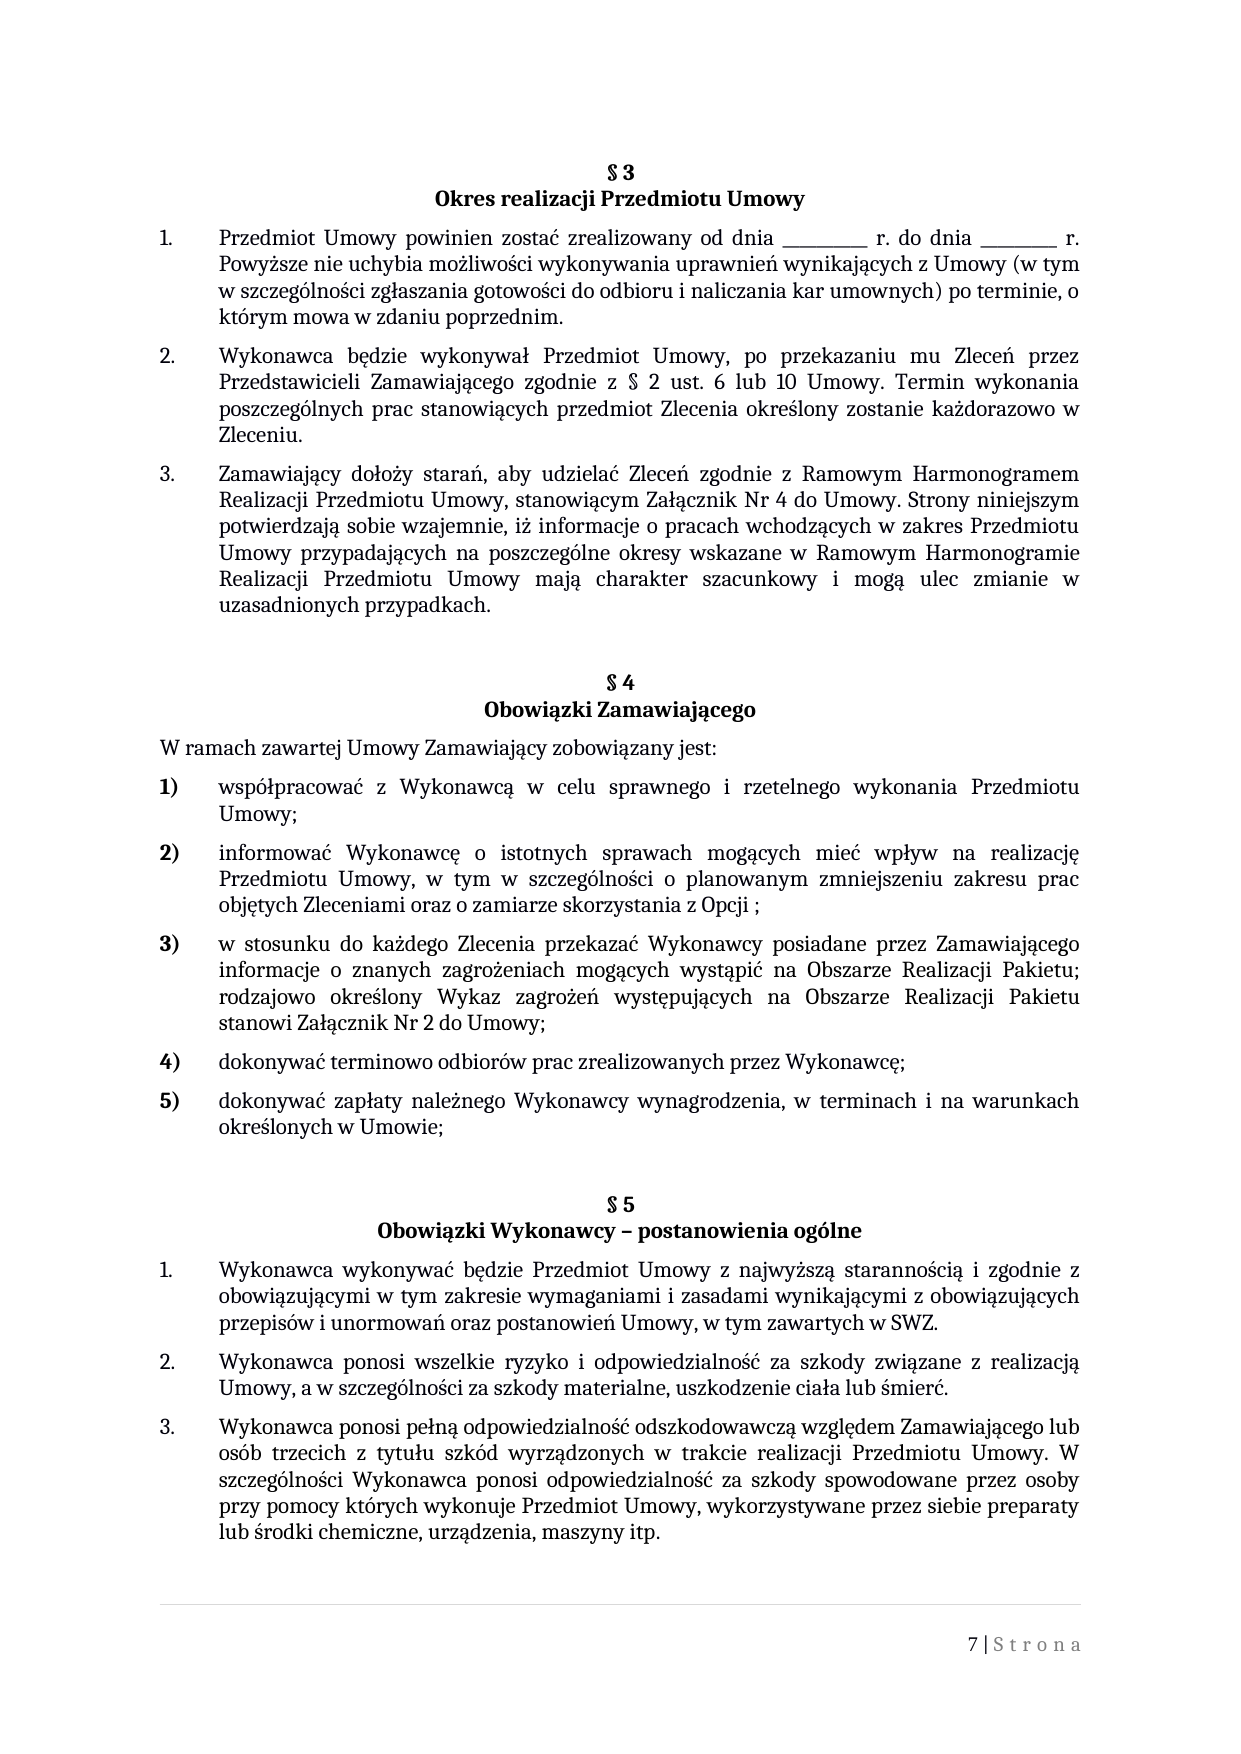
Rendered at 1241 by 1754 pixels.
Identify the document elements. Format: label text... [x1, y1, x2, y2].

list dokonywać zapłaty należnego Wykonawcy wynagrodzenia, w terminach i na warunkach określonych w Umowie; [159, 1088, 1081, 1140]
list współpracować z Wykonawcą w celu sprawnego i rzetelnego wykonania Przedmiotu Umowy; [159, 774, 1081, 827]
list w stosunku do każdego Zlecenia przekazać Wykonawcy posiadane przez Zamawiającego informacje o znanych zagrożeniach mogących wystąpić na Obszarze Realizacji Pakietu; rodzajowo określony Wykaz zagrożeń występujących na Obszarze Realizacji Pakietu stanowi Załącznik Nr 2 do Umowy; [159, 931, 1081, 1036]
list Wykonawca ponosi pełną odpowiedzialność odszkodowawczą względem Zamawiającego lub osób trzecich z tytułu szkód wyrządzonych w trakcie realizacji Przedmiotu Umowy. W szczególności Wykonawca ponosi odpowiedzialność za szkody spowodowane przez osoby przy pomocy których wykonuje Przedmiot Umowy, wykorzystywane przez siebie preparaty lub środki chemiczne, urządzenia, maszyny itp. [159, 1414, 1081, 1545]
list W ramach zawartej Umowy Zamawiający zobowiązany jest: [159, 735, 1081, 762]
list Wykonawca ponosi wszelkie ryzyko i odpowiedzialność za szkody związane z realizacją Umowy, a w szczególności za szkody materialne, uszkodzenie ciała lub śmierć. [159, 1348, 1081, 1401]
list informować Wykonawcę o istotnych sprawach mogących mieć wpływ na realizację Przedmiotu Umowy, w tym w szczególności o planowanym zmniejszeniu zakresu prac objętych Zleceniami oraz o zamiarze skorzystania z Opcji ; [159, 839, 1081, 918]
list Wykonawca będzie wykonywał Przedmiot Umowy, po przekazaniu mu Zleceń przez Przedstawicieli Zamawiającego zgodnie z § 2 ust. 6 lub 10 Umowy. Termin wykonania poszczególnych prac stanowiących przedmiot Zlecenia określony zostanie każdorazowo w Zleceniu. [159, 343, 1081, 448]
list Wykonawca wykonywać będzie Przedmiot Umowy z najwyższą starannością i zgodnie z obowiązującymi w tym zakresie wymaganiami i zasadami wynikającymi z obowiązujących przepisów i unormowań oraz postanowień Umowy, w tym zawartych w SWZ. [159, 1257, 1081, 1336]
text § 4 Obowiązki Zamawiającego [159, 670, 1081, 723]
text § 5 Obowiązki Wykonawcy – postanowienia ogólne [159, 1192, 1081, 1244]
list Zamawiający dołoży starań, aby udzielać Zleceń zgodnie z Ramowym Harmonogramem Realizacji Przedmiotu Umowy, stanowiącym Załącznik Nr 4 do Umowy. Strony niniejszym potwierdzają sobie wzajemnie, iż informacje o pracach wchodzących w zakres Przedmiotu Umowy przypadających na poszczególne okresy wskazane w Ramowym Harmonogramie Realizacji Przedmiotu Umowy mają charakter szacunkowy i mogą ulec zmianie w uzasadnionych przypadkach. [159, 461, 1081, 619]
list Przedmiot Umowy powinien zostać zrealizowany od dnia __________ r. do dnia _________ r. Powyższe nie uchybia możliwości wykonywania uprawnień wynikających z Umowy (w tym w szczególności zgłaszania gotowości do odbioru i naliczania kar umownych) po terminie, o którym mowa w zdaniu poprzednim. [159, 225, 1081, 330]
list dokonywać terminowo odbiorów prac zrealizowanych przez Wykonawcę; [159, 1049, 1081, 1075]
text § 3 Okres realizacji Przedmiotu Umowy [159, 159, 1081, 212]
